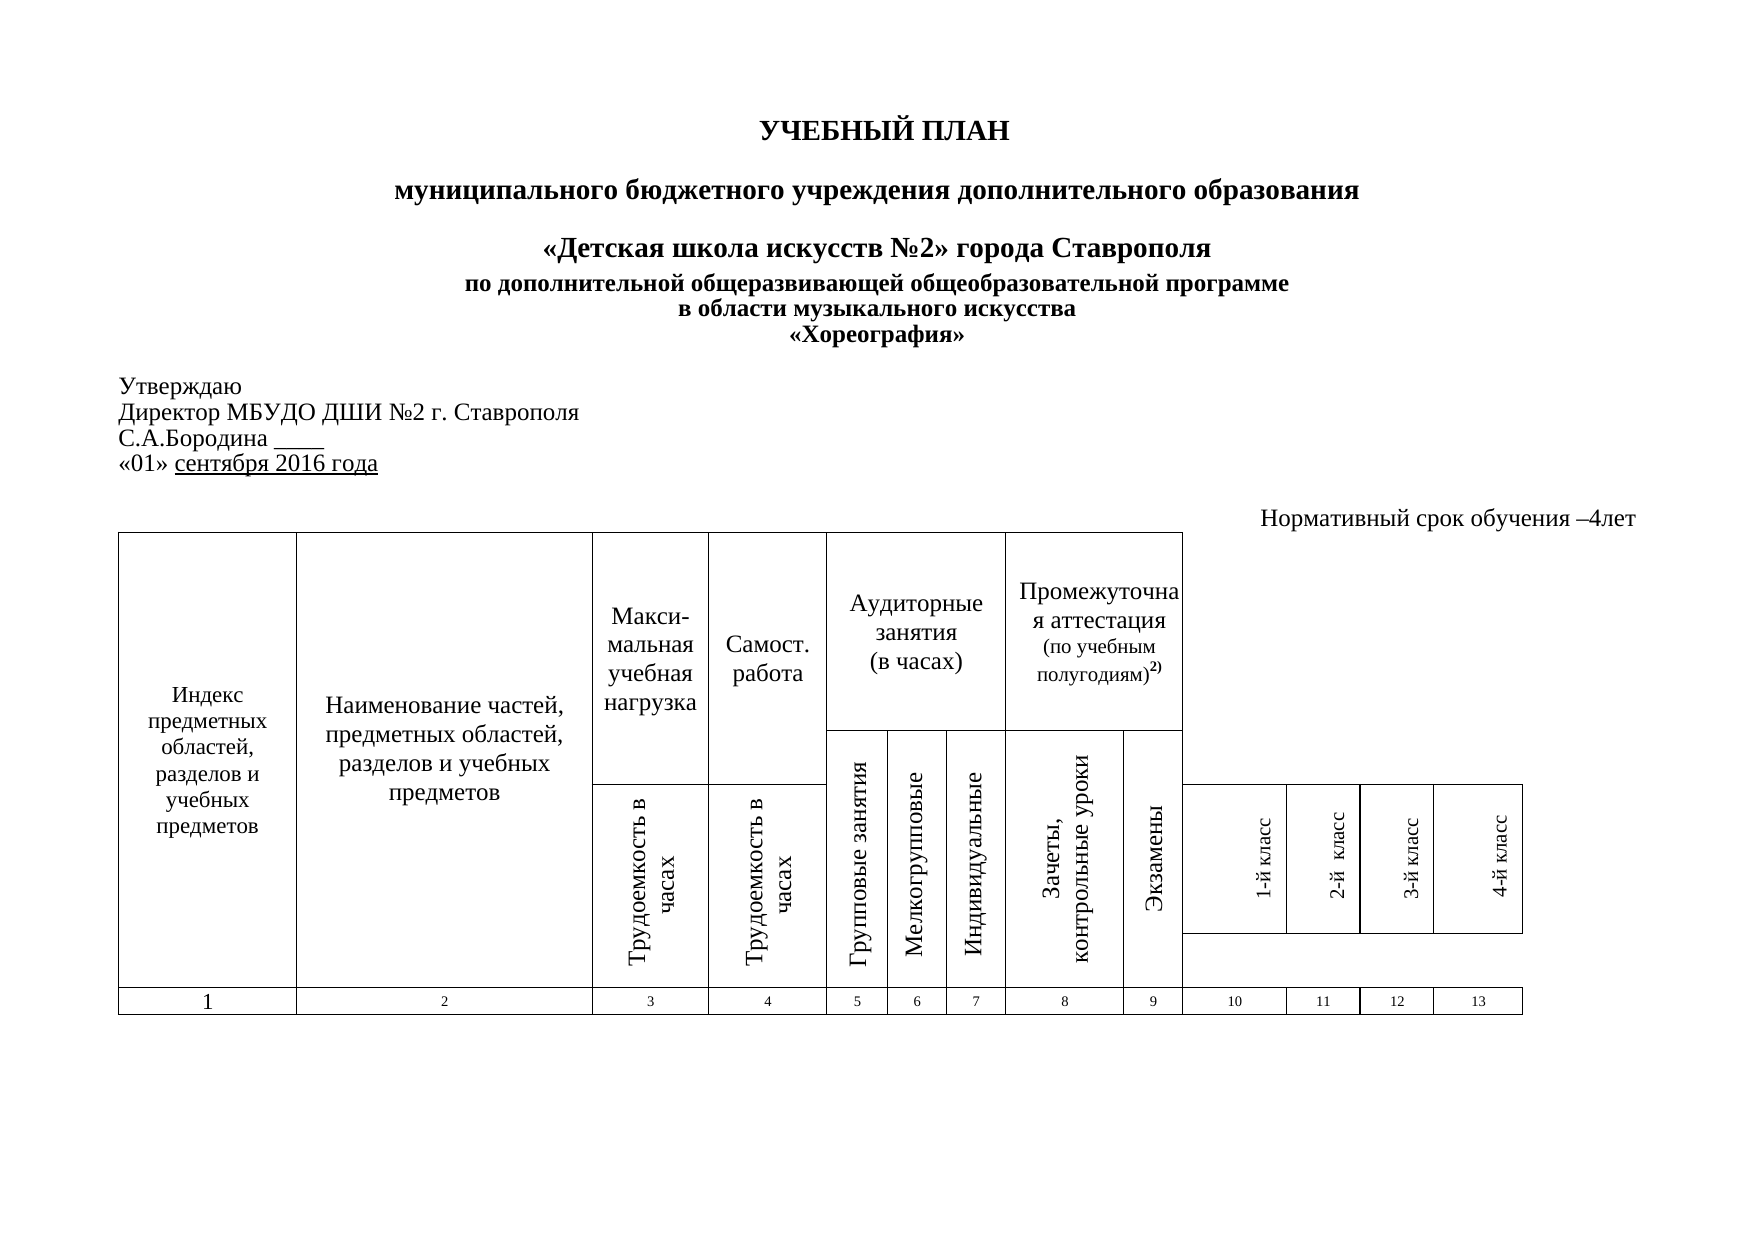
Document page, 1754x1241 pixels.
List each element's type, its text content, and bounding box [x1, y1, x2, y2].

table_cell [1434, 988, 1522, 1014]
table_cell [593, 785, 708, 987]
text «Детская школа искусств №2» города Ставрополя [118, 231, 1636, 264]
text Директор МБУДО ДШИ №2 г. Ставрополя [118, 399, 1636, 425]
text в области музыкального искусства [118, 296, 1636, 322]
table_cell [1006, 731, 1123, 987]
text по дополнительной общеразвивающей общеобразовательной программе [118, 270, 1636, 296]
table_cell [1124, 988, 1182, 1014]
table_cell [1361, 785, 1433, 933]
text Утверждаю [118, 374, 1636, 399]
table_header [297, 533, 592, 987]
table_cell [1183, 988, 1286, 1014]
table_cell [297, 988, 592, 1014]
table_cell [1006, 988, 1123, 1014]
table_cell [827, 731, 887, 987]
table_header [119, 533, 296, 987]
text «Хореография» [118, 322, 1636, 348]
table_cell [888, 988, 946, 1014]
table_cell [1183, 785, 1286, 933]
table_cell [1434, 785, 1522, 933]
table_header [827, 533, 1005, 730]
text С.А.Бородина ____ [118, 425, 1636, 451]
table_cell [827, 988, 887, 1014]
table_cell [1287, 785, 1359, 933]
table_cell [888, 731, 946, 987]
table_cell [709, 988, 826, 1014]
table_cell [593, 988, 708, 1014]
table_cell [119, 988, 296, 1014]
text «01» сентября 2016 года [118, 451, 1636, 477]
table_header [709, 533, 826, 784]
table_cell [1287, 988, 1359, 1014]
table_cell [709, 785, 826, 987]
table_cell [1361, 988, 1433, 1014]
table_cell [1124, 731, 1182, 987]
text Нормативный срок обучения –4лет [118, 506, 1636, 532]
text УЧЕБНЫЙ ПЛАН [118, 113, 1636, 147]
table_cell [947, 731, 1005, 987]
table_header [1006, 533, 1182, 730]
text муниципального бюджетного учреждения дополнительного образования [118, 172, 1636, 206]
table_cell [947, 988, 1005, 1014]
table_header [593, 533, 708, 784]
